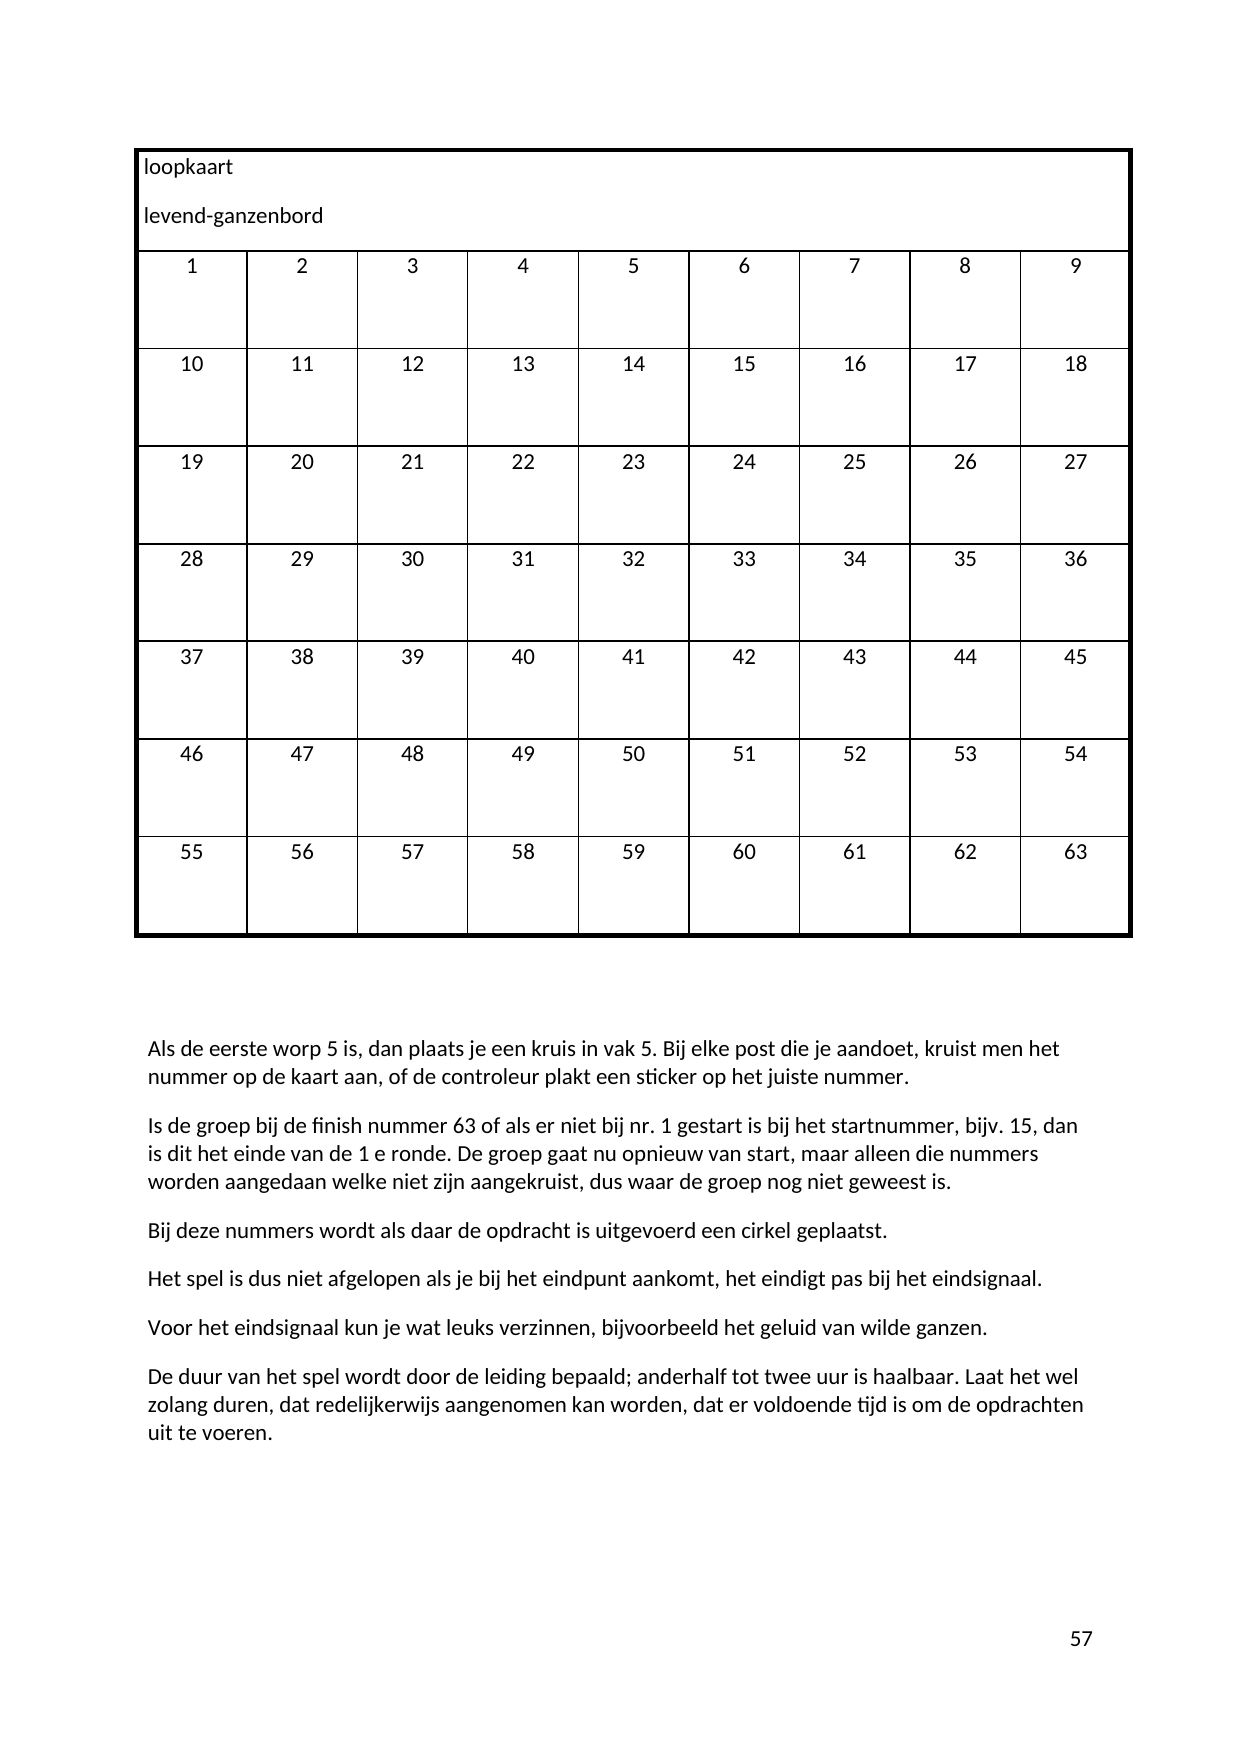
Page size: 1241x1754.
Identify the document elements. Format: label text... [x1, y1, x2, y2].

table_cell 25 [800, 447, 909, 543]
table_cell 51 [690, 740, 799, 836]
table_cell 23 [579, 447, 688, 543]
table_cell 27 [1021, 447, 1128, 543]
table_cell 53 [911, 740, 1020, 836]
table_cell 50 [579, 740, 688, 836]
table_cell 62 [911, 837, 1020, 933]
table_cell 59 [579, 837, 688, 933]
table_cell 5 [579, 252, 688, 348]
table_cell 39 [358, 642, 467, 738]
table_cell 52 [800, 740, 909, 836]
table_cell 33 [690, 545, 799, 640]
table_cell 24 [690, 447, 799, 543]
text Is de groep bij de finish nummer 63 of als er niet bij nr. 1 gestart is bij het startnummer, bijv. 15, dan is dit het einde van de 1 e ronde. De groep gaat nu opnieuw van start, maar alleen die nummers worden aangedaan welke niet zijn aangekruist, dus waar de groep nog niet geweest is. [148, 1111, 1093, 1195]
text Bij deze nummers wordt als daar de opdracht is uitgevoerd een cirkel geplaatst. [148, 1216, 1093, 1244]
table_cell 28 [139, 545, 246, 640]
table_cell 35 [911, 545, 1020, 640]
text De duur van het spel wordt door de leiding bepaald; anderhalf tot twee uur is haalbaar. Laat het wel zolang duren, dat redelijkerwijs aangenomen kan worden, dat er voldoende tijd is om de opdrachten uit te voeren. [148, 1362, 1093, 1446]
table_cell 21 [358, 447, 467, 543]
table_cell 60 [690, 837, 799, 933]
table_cell 57 [358, 837, 467, 933]
table_cell 1 [139, 252, 246, 348]
table_cell 22 [468, 447, 578, 543]
table_cell 40 [468, 642, 578, 738]
table_cell 16 [800, 349, 909, 445]
table_cell 31 [468, 545, 578, 640]
table_cell 37 [139, 642, 246, 738]
table_cell 63 [1021, 837, 1128, 933]
table_cell 43 [800, 642, 909, 738]
text Voor het eindsignaal kun je wat leuks verzinnen, bijvoorbeeld het geluid van wilde ganzen. [148, 1313, 1093, 1341]
table_cell 41 [579, 642, 688, 738]
table_cell 9 [1021, 252, 1128, 348]
table_cell 20 [248, 447, 357, 543]
table_cell 30 [358, 545, 467, 640]
table_cell 44 [911, 642, 1020, 738]
table_cell 12 [358, 349, 467, 445]
table_cell 58 [468, 837, 578, 933]
table_cell 4 [468, 252, 578, 348]
table_cell 11 [248, 349, 357, 445]
table_header loopkaart levend-ganzenbord [139, 152, 1128, 250]
table_cell 56 [248, 837, 357, 933]
table_cell 38 [248, 642, 357, 738]
table_cell 34 [800, 545, 909, 640]
table_cell 14 [579, 349, 688, 445]
text Het spel is dus niet afgelopen als je bij het eindpunt aankomt, het eindigt pas bij het eindsignaal. [148, 1264, 1093, 1293]
table_cell 55 [139, 837, 246, 933]
table_cell 15 [690, 349, 799, 445]
table_cell 36 [1021, 545, 1128, 640]
table_cell 2 [248, 252, 357, 348]
table_cell 32 [579, 545, 688, 640]
table_cell 10 [139, 349, 246, 445]
table_cell 17 [911, 349, 1020, 445]
table_cell 18 [1021, 349, 1128, 445]
table_cell 49 [468, 740, 578, 836]
table_cell 7 [800, 252, 909, 348]
table_cell 61 [800, 837, 909, 933]
table_cell 26 [911, 447, 1020, 543]
table_cell 3 [358, 252, 467, 348]
table_cell 8 [911, 252, 1020, 348]
table_cell 47 [248, 740, 357, 836]
table_cell 54 [1021, 740, 1128, 836]
text Als de eerste worp 5 is, dan plaats je een kruis in vak 5. Bij elke post die je aandoet, kruist men het nummer op de kaart aan, of de controleur plakt een sticker op het juiste nummer. [148, 1034, 1093, 1090]
table_cell 29 [248, 545, 357, 640]
table_cell 48 [358, 740, 467, 836]
table_cell 42 [690, 642, 799, 738]
table_cell 13 [468, 349, 578, 445]
table_cell 45 [1021, 642, 1128, 738]
table_cell 46 [139, 740, 246, 836]
table_cell 6 [690, 252, 799, 348]
table_cell 19 [139, 447, 246, 543]
